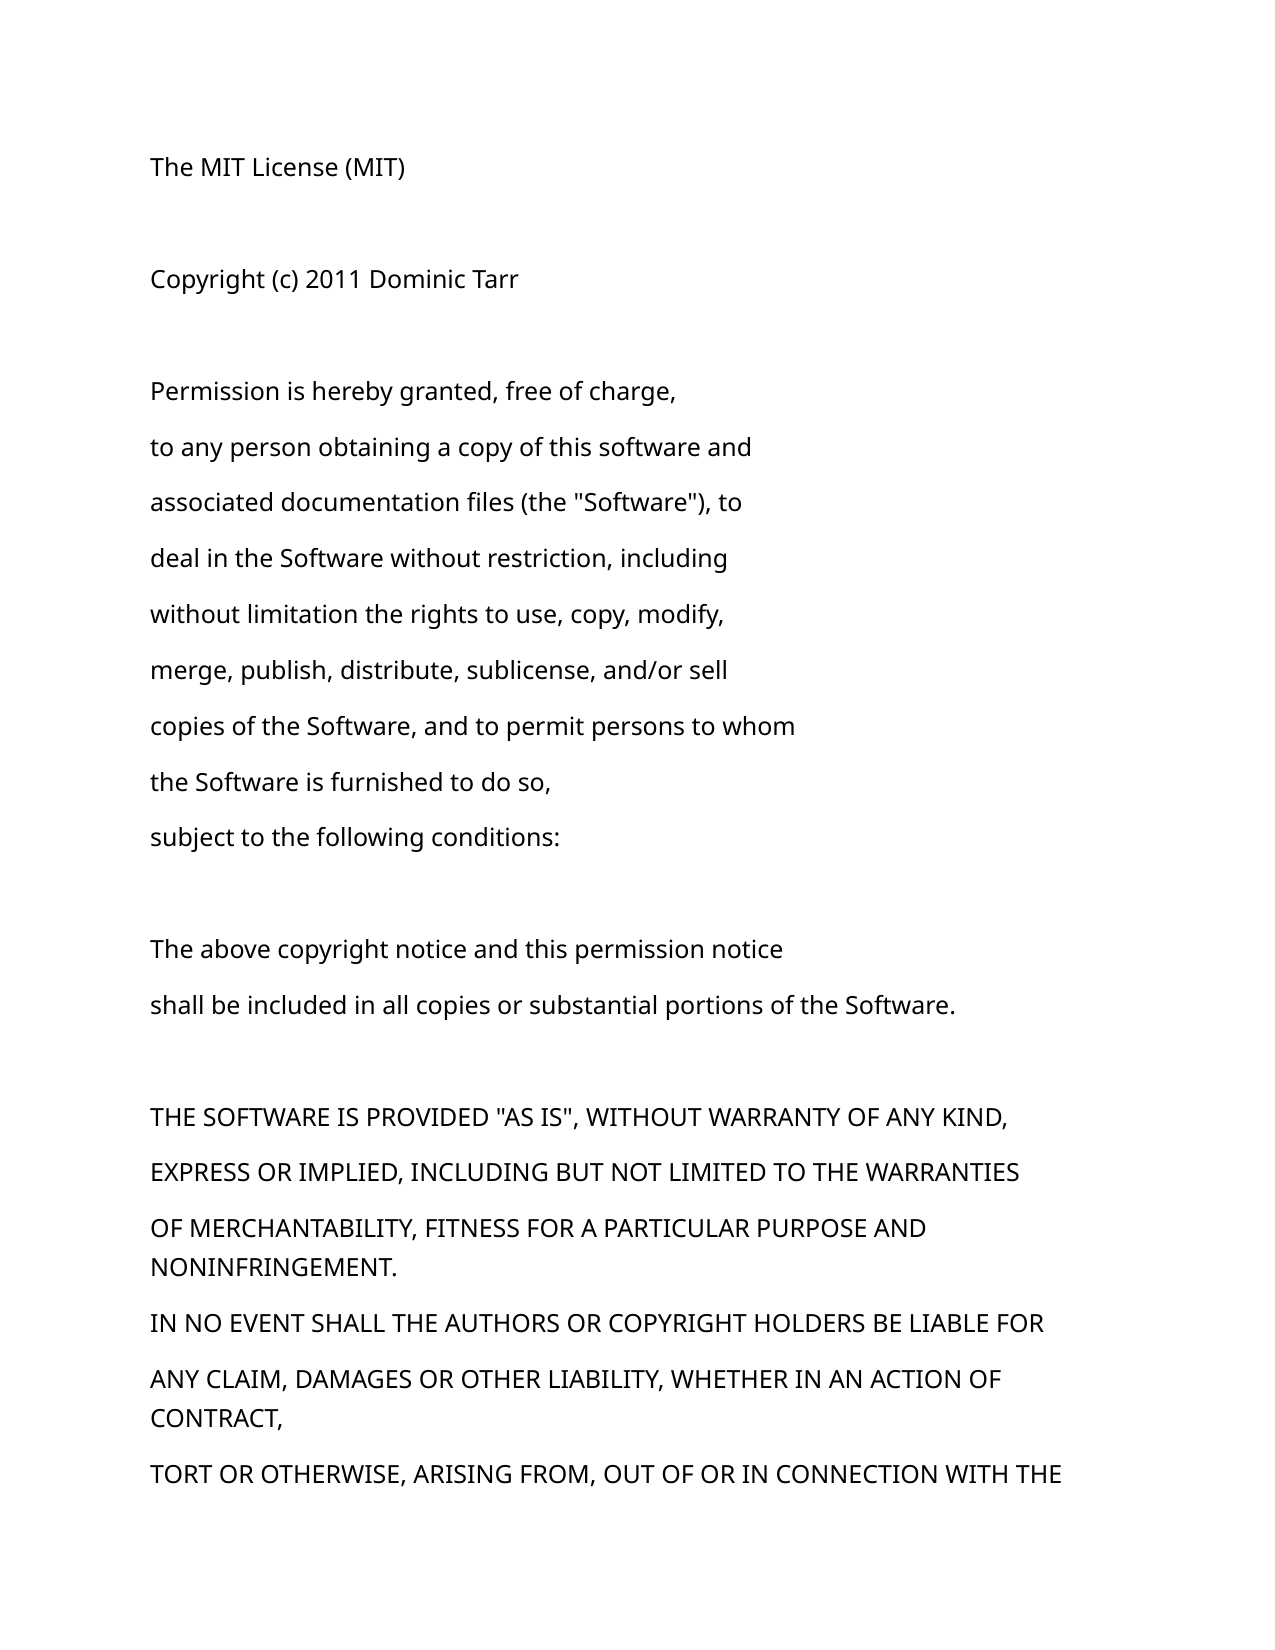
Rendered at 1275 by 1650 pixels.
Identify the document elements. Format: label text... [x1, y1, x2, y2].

text the Software is furnished to do so, [150, 764, 1125, 798]
text IN NO EVENT SHALL THE AUTHORS OR COPYRIGHT HOLDERS BE LIABLE FOR [150, 1306, 1125, 1340]
text TORT OR OTHERWISE, ARISING FROM, OUT OF OR IN CONNECTION WITH THE [150, 1457, 1125, 1491]
text EXPRESS OR IMPLIED, INCLUDING BUT NOT LIMITED TO THE WARRANTIES [150, 1155, 1125, 1189]
text without limitation the rights to use, copy, modify, [150, 597, 1125, 631]
text The above copyright notice and this permission notice [150, 932, 1125, 966]
text THE SOFTWARE IS PROVIDED "AS IS", WITHOUT WARRANTY OF ANY KIND, [150, 1099, 1125, 1133]
text Permission is hereby granted, free of charge, [150, 373, 1125, 407]
text ANY CLAIM, DAMAGES OR OTHER LIABILITY, WHETHER IN AN ACTION OF CONTRACT, [150, 1362, 1125, 1435]
text shall be included in all copies or substantial portions of the Software. [150, 987, 1125, 1022]
text OF MERCHANTABILITY, FITNESS FOR A PARTICULAR PURPOSE AND NONINFRINGEMENT. [150, 1211, 1125, 1284]
text to any person obtaining a copy of this software and [150, 429, 1125, 463]
text deal in the Software without restriction, including [150, 541, 1125, 575]
text The MIT License (MIT) [150, 150, 1125, 184]
text merge, publish, distribute, sublicense, and/or sell [150, 652, 1125, 687]
text subject to the following conditions: [150, 820, 1125, 854]
text associated documentation files (the "Software"), to [150, 485, 1125, 519]
text copies of the Software, and to permit persons to whom [150, 708, 1125, 742]
text Copyright (c) 2011 Dominic Tarr [150, 262, 1125, 296]
